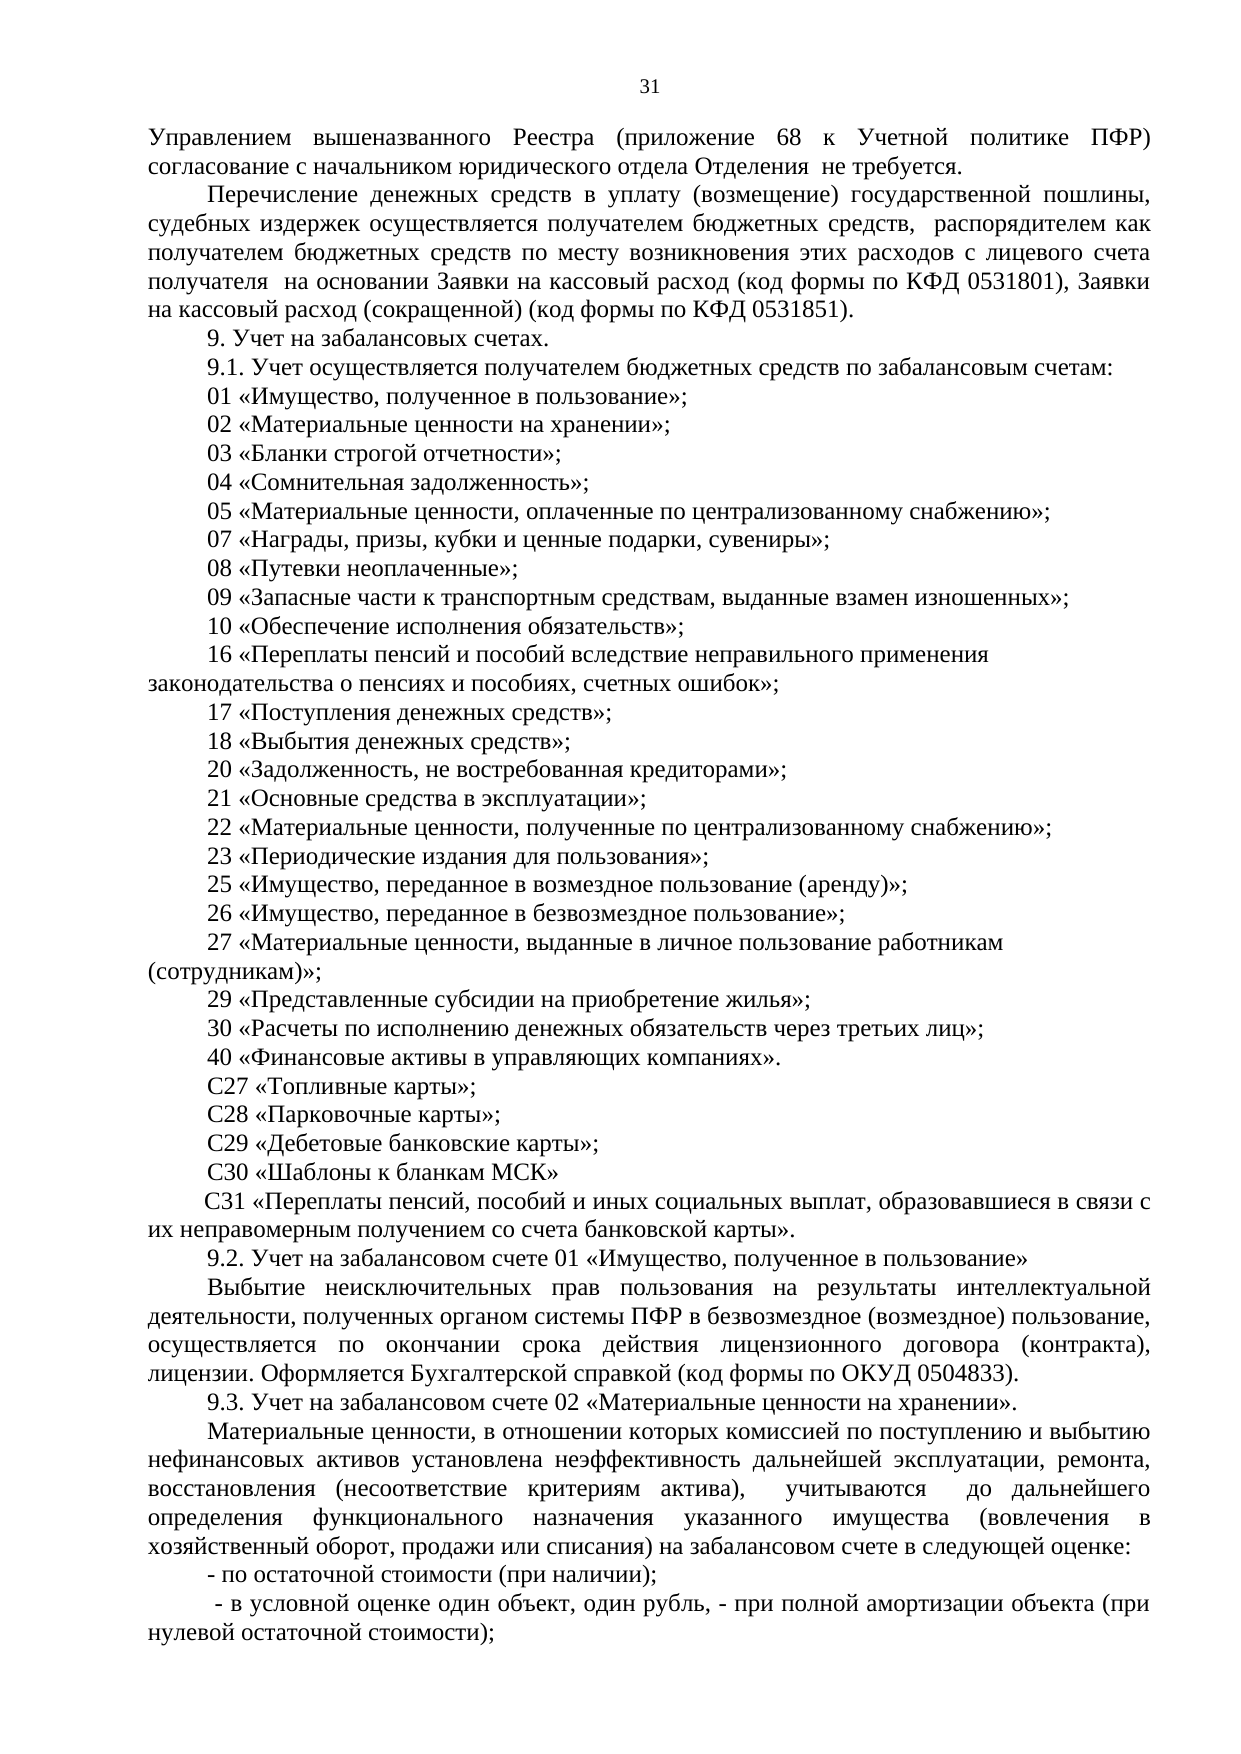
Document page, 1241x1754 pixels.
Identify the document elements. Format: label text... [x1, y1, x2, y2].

text 27 «Материальные ценности, выданные в личное пользование работникам (сотрудникам)»; [148, 927, 1152, 984]
text 22 «Материальные ценности, полученные по централизованному снабжению»; [148, 812, 1152, 841]
text 01 «Имущество, полученное в пользование»; [148, 381, 1152, 409]
text 29 «Представленные субсидии на приобретение жилья»; [148, 984, 1152, 1013]
text 21 «Основные средства в эксплуатации»; [148, 783, 1152, 812]
text С31 «Переплаты пенсий, пособий и иных социальных выплат, образовавшиеся в связи с их неправомерным получением со счета банковской карты». [148, 1186, 1152, 1243]
text 40 «Финансовые активы в управляющих компаниях». [148, 1042, 1152, 1071]
text 02 «Материальные ценности на хранении»; [148, 409, 1152, 438]
text 07 «Награды, призы, кубки и ценные подарки, сувениры»; [148, 524, 1152, 553]
text - в условной оценке один объект, один рубль, - при полной амортизации объекта (при нулевой остаточной стоимости); [148, 1588, 1152, 1646]
text 10 «Обеспечение исполнения обязательств»; [148, 611, 1152, 639]
text 05 «Материальные ценности, оплаченные по централизованному снабжению»; [148, 496, 1152, 524]
text 18 «Выбытия денежных средств»; [148, 726, 1152, 754]
text Перечисление денежных средств в уплату (возмещение) государственной пошлины, судебных издержек осуществляется получателем бюджетных средств, распорядителем как получателем бюджетных средств по месту возникновения этих расходов с лицевого счета получателя на основании Заявки на кассовый расход (код формы по КФД 0531801), Заявки на кассовый расход (сокращенной) (код формы по КФД 0531851). [148, 179, 1152, 323]
text 30 «Расчеты по исполнению денежных обязательств через третьих лиц»; [148, 1013, 1152, 1042]
text 17 «Поступления денежных средств»; [148, 697, 1152, 726]
text С28 «Парковочные карты»; [148, 1099, 1152, 1128]
text 9.2. Учет на забалансовом счете 01 «Имущество, полученное в пользование» [148, 1243, 1152, 1272]
text 16 «Переплаты пенсий и пособий вследствие неправильного применения законодательства о пенсиях и пособиях, счетных ошибок»; [148, 639, 1152, 697]
text Выбытие неисключительных прав пользования на результаты интеллектуальной деятельности, полученных органом системы ПФР в безвозмездное (возмездное) пользование, осуществляется по окончании срока действия лицензионного договора (контракта), лицензии. Оформляется Бухгалтерской справкой (код формы по ОКУД 0504833). [148, 1272, 1152, 1387]
text 9. Учет на забалансовых счетах. [148, 323, 1152, 352]
text Материальные ценности, в отношении которых комиссией по поступлению и выбытию нефинансовых активов установлена неэффективность дальнейшей эксплуатации, ремонта, восстановления (несоответствие критериям актива), учитываются до дальнейшего определения функционального назначения указанного имущества (вовлечения в хозяйственный оборот, продажи или списания) на забалансовом счете в следующей оценке: [148, 1416, 1152, 1559]
text 08 «Путевки неоплаченные»; [148, 553, 1152, 582]
text С30 «Шаблоны к бланкам МСК» [148, 1157, 1152, 1186]
text 20 «Задолженность, не востребованная кредиторами»; [148, 754, 1152, 783]
text 23 «Периодические издания для пользования»; [148, 841, 1152, 869]
text 09 «Запасные части к транспортным средствам, выданные взамен изношенных»; [148, 582, 1152, 611]
text 9.3. Учет на забалансовом счете 02 «Материальные ценности на хранении». [148, 1387, 1152, 1416]
text 04 «Сомнительная задолженность»; [148, 467, 1152, 496]
text 26 «Имущество, переданное в безвозмездное пользование»; [148, 898, 1152, 927]
text 25 «Имущество, переданное в возмездное пользование (аренду)»; [148, 869, 1152, 898]
text 9.1. Учет осуществляется получателем бюджетных средств по забалансовым счетам: [148, 352, 1152, 381]
text С29 «Дебетовые банковские карты»; [148, 1128, 1152, 1157]
text 03 «Бланки строгой отчетности»; [148, 438, 1152, 467]
text С27 «Топливные карты»; [148, 1071, 1152, 1099]
list по остаточной стоимости (при наличии); [148, 1559, 1152, 1588]
